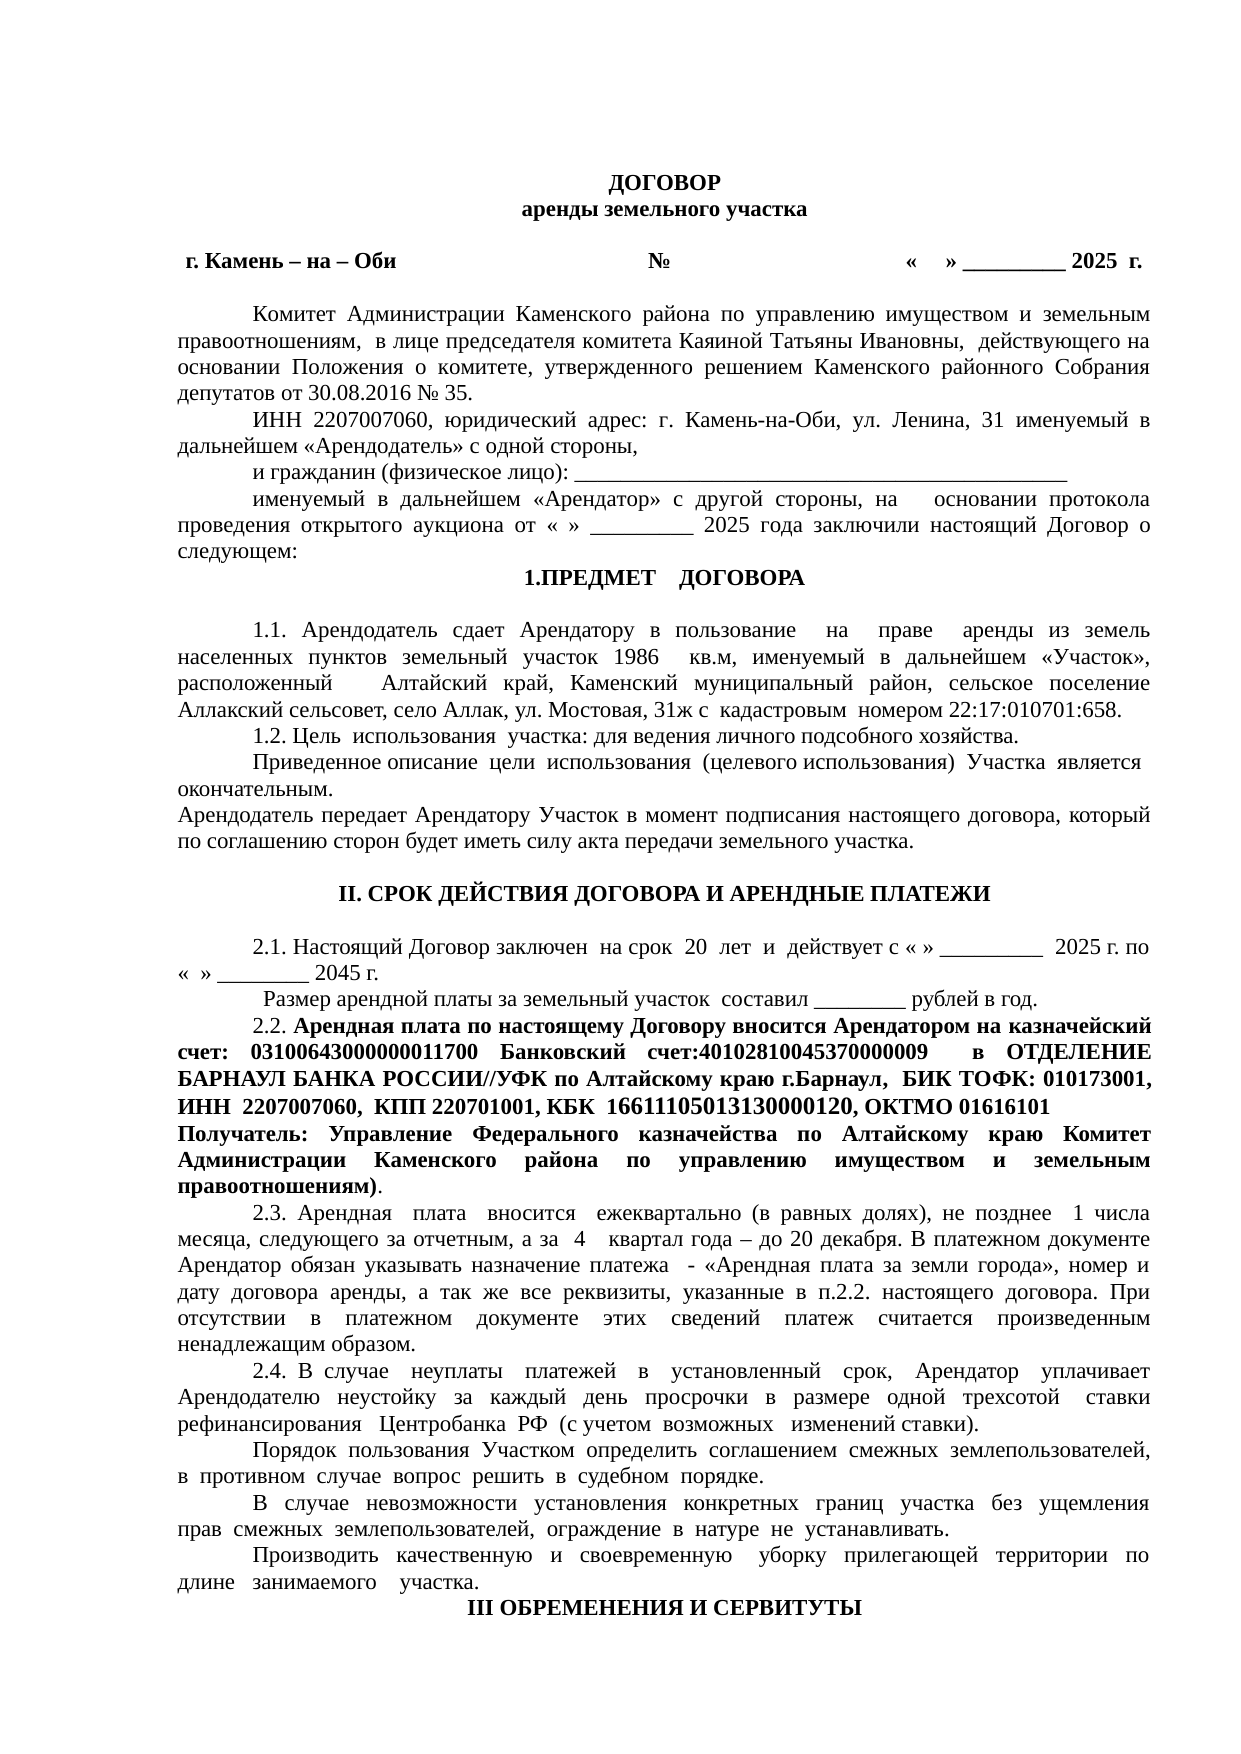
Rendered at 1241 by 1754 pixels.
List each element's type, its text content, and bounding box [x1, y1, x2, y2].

text Производить качественную и своевременную уборку прилегающей территории по длине занимаемого участка. [177, 1541, 1152, 1594]
text В случае невозможности установления конкретных границ участка без ущемления прав смежных землепользователей, ограждение в натуре не устанавливать. [177, 1489, 1152, 1541]
text II. СРОК ДЕЙСТВИЯ ДОГОВОРА И АРЕНДНЫЕ ПЛАТЕЖИ [177, 880, 1152, 906]
subtitle Комитет Администрации Каменского района по управлению имуществом и земельным правоотношениям, в лице председателя комитета Каяиной Татьяны Ивановны, действующего на основании Положения о комитете, утвержденного решением Каменского районного Собрания депутатов от 30.08.2016 № 35. [177, 300, 1152, 406]
subtitle Приведенное описание цели использования (целевого использования) Участка является [177, 748, 1152, 775]
text г. Камень – на – Оби № « » _________ 2025 г. [177, 248, 1152, 274]
text Размер арендной платы за земельный участок составил ________ рублей в год. [177, 986, 1152, 1012]
text Арендодатель передает Арендатору Участок в момент подписания настоящего договора, который по соглашению сторон будет иметь силу акта передачи земельного участка. [177, 801, 1152, 854]
text 2.2. Арендная плата по настоящему Договору вносится Арендатором на казначейский счет: 03100643000000011700 Банковский счет:40102810045370000009 в ОТДЕЛЕНИЕ БАРНАУЛ БАНКА РОССИИ//УФК по Алтайскому краю г.Барнаул, БИК ТОФК: 010173001, ИНН 2207007060, КПП 220701001, КБК 16611105013130000120, ОКТМО 01616101 [177, 1012, 1152, 1120]
subtitle и гражданин (физическое лицо): ___________________________________________ [177, 458, 1152, 485]
text 2.3. Арендная плата вносится ежеквартально (в равных долях), не позднее 1 числа месяца, следующего за отчетным, а за 4 квартал года – до 20 декабря. В платежном документе Арендатор обязан указывать назначение платежа - «Арендная плата за земли города», номер и дату договора аренды, а так же все реквизиты, указанные в п.2.2. настоящего договора. При отсутствии в платежном документе этих сведений платеж считается произведенным ненадлежащим образом. [177, 1199, 1152, 1357]
text 2.4. В случае неуплаты платежей в установленный срок, Арендатор уплачивает Арендодателю неустойку за каждый день просрочки в размере одной трехсотой ставки рефинансирования Центробанка РФ (с учетом возможных изменений ставки). [177, 1357, 1152, 1436]
text Порядок пользования Участком определить соглашением смежных землепользователей, в противном случае вопрос решить в судебном порядке. [177, 1436, 1152, 1489]
text 1.1. Арендодатель сдает Арендатору в пользование на праве аренды из земель населенных пунктов земельный участок 1986 кв.м, именуемый в дальнейшем «Участок», расположенный Алтайский край, Каменский муниципальный район, сельское поселение Аллакский сельсовет, село Аллак, ул. Мостовая, 31ж с кадастровым номером 22:17:010701:658. [177, 617, 1152, 722]
subtitle именуемый в дальнейшем «Арендатор» с другой стороны, на основании протокола проведения открытого аукциона от « » _________ 2025 года заключили настоящий Договор о следующем: [177, 485, 1152, 564]
subtitle ИНН 2207007060, юридический адрес: г. Камень-на-Оби, ул. Ленина, 31 именуемый в дальнейшем «Арендодатель» с одной стороны, [177, 406, 1152, 458]
text аренды земельного участка [177, 195, 1152, 221]
text Получатель: Управление Федерального казначейства по Алтайскому краю Комитет Администрации Каменского района по управлению имуществом и земельным правоотношениям). [177, 1120, 1152, 1199]
text окончательным. [177, 775, 1152, 801]
text 2.1. Настоящий Договор заключен на срок 20 лет и действует с « » _________ 2025 г. по « » ________ 2045 г. [177, 933, 1152, 986]
text III ОБРЕМЕНЕНИЯ И СЕРВИТУТЫ [177, 1594, 1152, 1620]
text 1.2. Цель использования участка: для ведения личного подсобного хозяйства. [177, 722, 1152, 748]
text 1.ПРЕДМЕТ ДОГОВОРА [177, 564, 1152, 590]
text ДОГОВОР [177, 168, 1152, 195]
